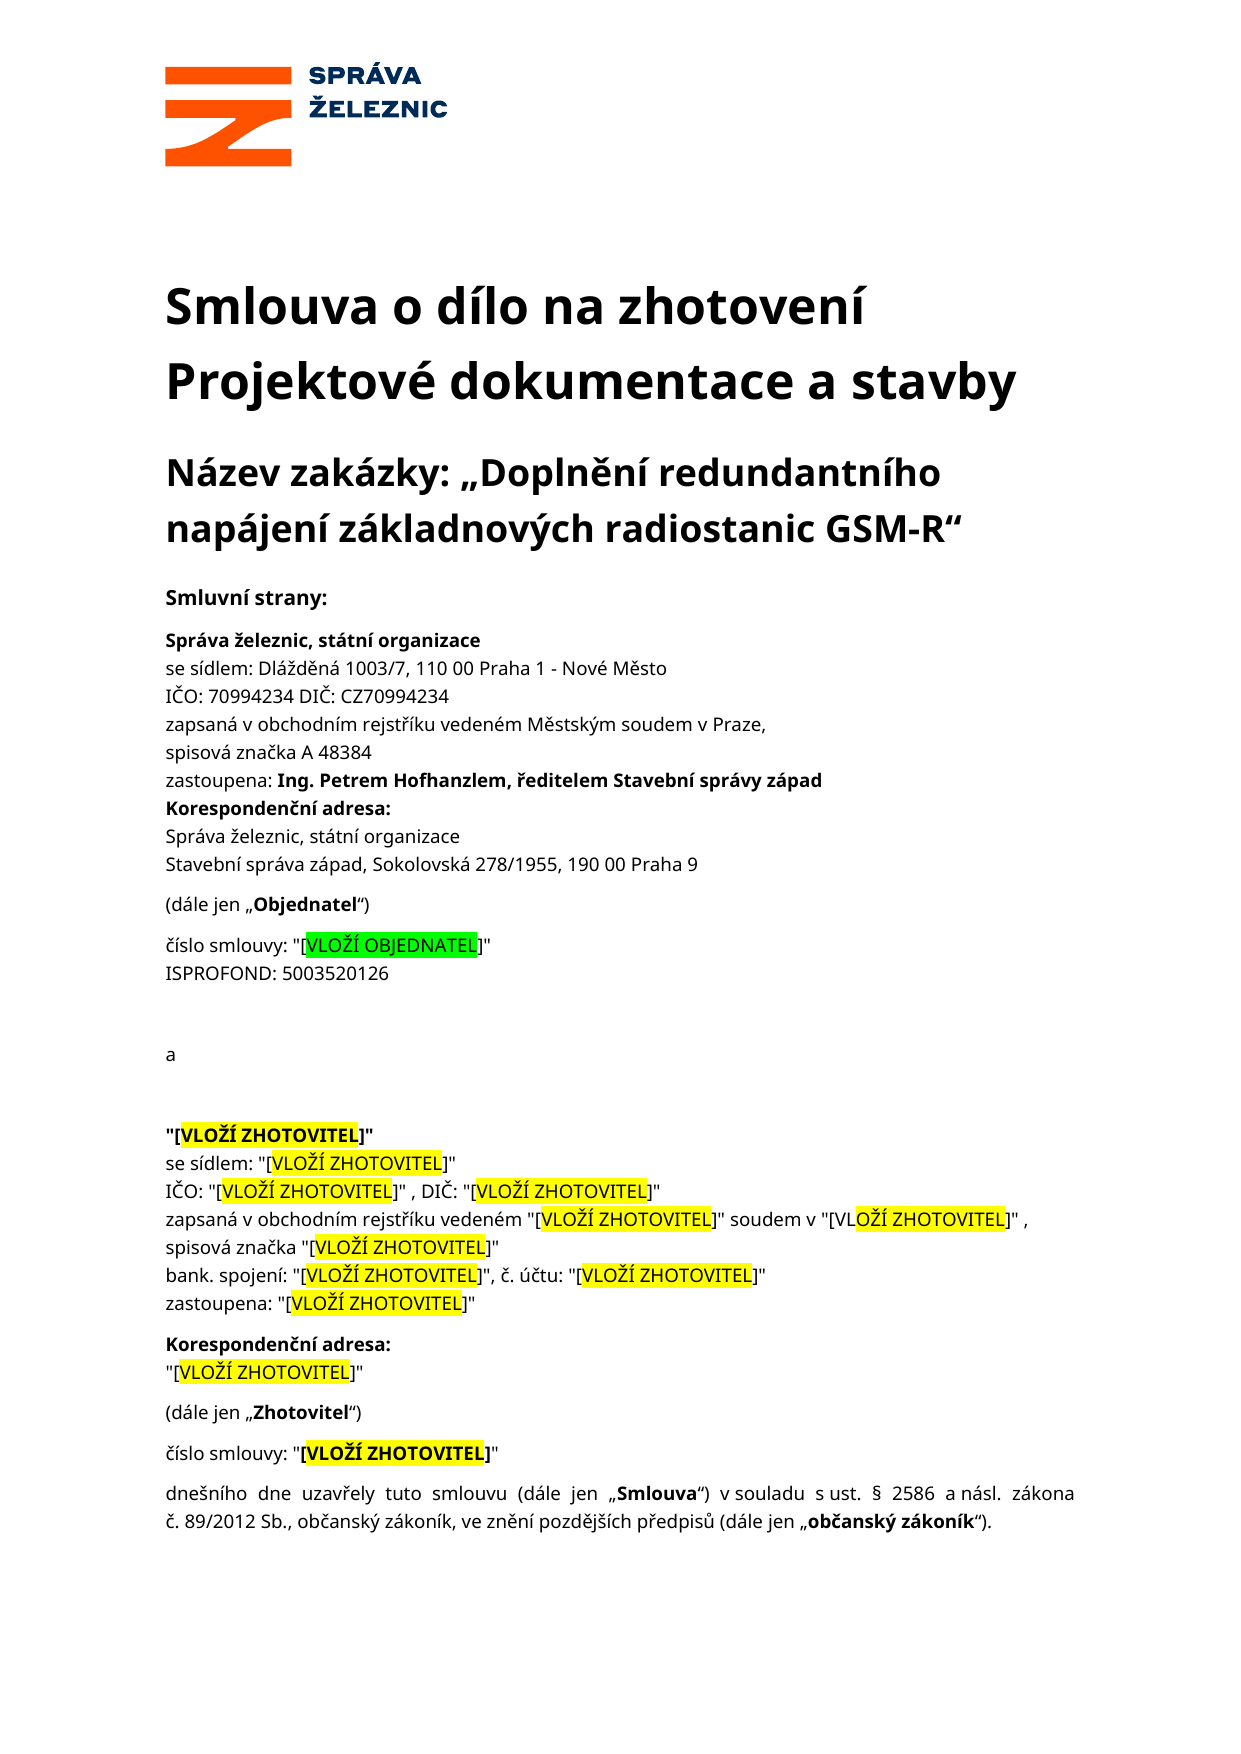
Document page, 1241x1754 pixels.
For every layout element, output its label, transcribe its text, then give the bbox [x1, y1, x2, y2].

text spisová značka "[VLOŽÍ ZHOTOVITEL]" [485, 1234, 1075, 1260]
text "[VLOŽÍ ZHOTOVITEL]" [349, 1359, 1075, 1384]
text Správa železnic, státní organizace [165, 627, 1075, 652]
text IČO: "[VLOŽÍ ZHOTOVITEL]" , DIČ: "[VLOŽÍ ZHOTOVITEL]" [647, 1178, 1075, 1204]
text dnešního dne uzavřely tuto smlouvu (dále jen „Smlouva“) v souladu s ust. § 2586 a násl. zákona č. 89/2012 Sb., občanský zákoník, ve znění pozdějších předpisů (dále jen „občanský zákoník“). [165, 1481, 1075, 1534]
text zastoupena: Ing. Petrem Hofhanzlem, ředitelem Stavební správy západ [165, 767, 1075, 793]
text číslo smlouvy: "[VLOŽÍ OBJEDNATEL]" [477, 932, 1075, 958]
text zastoupena: "[VLOŽÍ ZHOTOVITEL]" [462, 1290, 1075, 1316]
text se sídlem: Dlážděná 1003/7, 110 00 Praha 1 - Nové Město [165, 655, 1075, 681]
text a [165, 1041, 1075, 1067]
text Korespondenční adresa: [165, 1331, 1075, 1356]
text Název zakázky: „Doplnění redundantního napájení základnových radiostanic GSM-R“ [165, 446, 1075, 553]
text se sídlem: "[VLOŽÍ ZHOTOVITEL]" [165, 1150, 272, 1176]
text spisová značka "[VLOŽÍ ZHOTOVITEL]" [165, 1234, 315, 1260]
text zapsaná v obchodním rejstříku vedeném "[VLOŽÍ ZHOTOVITEL]" soudem v "[VLOŽÍ ZHOTOVITEL]" , [165, 1206, 541, 1232]
text zapsaná v obchodním rejstříku vedeném Městským soudem v Praze, [165, 711, 1075, 737]
text ISPROFOND: 5003520126 [165, 960, 1075, 986]
text "[VLOŽÍ ZHOTOVITEL]" [358, 1122, 1075, 1148]
text spisová značka A 48384 [165, 739, 1075, 764]
text se sídlem: "[VLOŽÍ ZHOTOVITEL]" [442, 1150, 1075, 1176]
text Stavební správa západ, Sokolovská 278/1955, 190 00 Praha 9 [165, 851, 1075, 877]
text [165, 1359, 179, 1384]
text Správa železnic, státní organizace [165, 823, 1075, 849]
text (dále jen „Objednatel“) [165, 892, 1075, 917]
text Smluvní strany: [165, 583, 1075, 612]
text Smlouva o dílo na zhotovení Projektové dokumentace a stavby [165, 271, 1075, 414]
text IČO: 70994234 DIČ: CZ70994234 [165, 683, 1075, 708]
text číslo smlouvy: "[VLOŽÍ ZHOTOVITEL]" [484, 1440, 1075, 1466]
text číslo smlouvy: "[VLOŽÍ OBJEDNATEL]" [165, 932, 306, 958]
text Korespondenční adresa: [165, 795, 1075, 821]
text číslo smlouvy: "[VLOŽÍ ZHOTOVITEL]" [165, 1440, 306, 1466]
text (dále jen „Zhotovitel“) [165, 1399, 1075, 1425]
text bank. spojení: "[VLOŽÍ ZHOTOVITEL]", č. účtu: "[VLOŽÍ ZHOTOVITEL]" [165, 1262, 1075, 1288]
text zastoupena: "[VLOŽÍ ZHOTOVITEL]" [165, 1290, 291, 1316]
